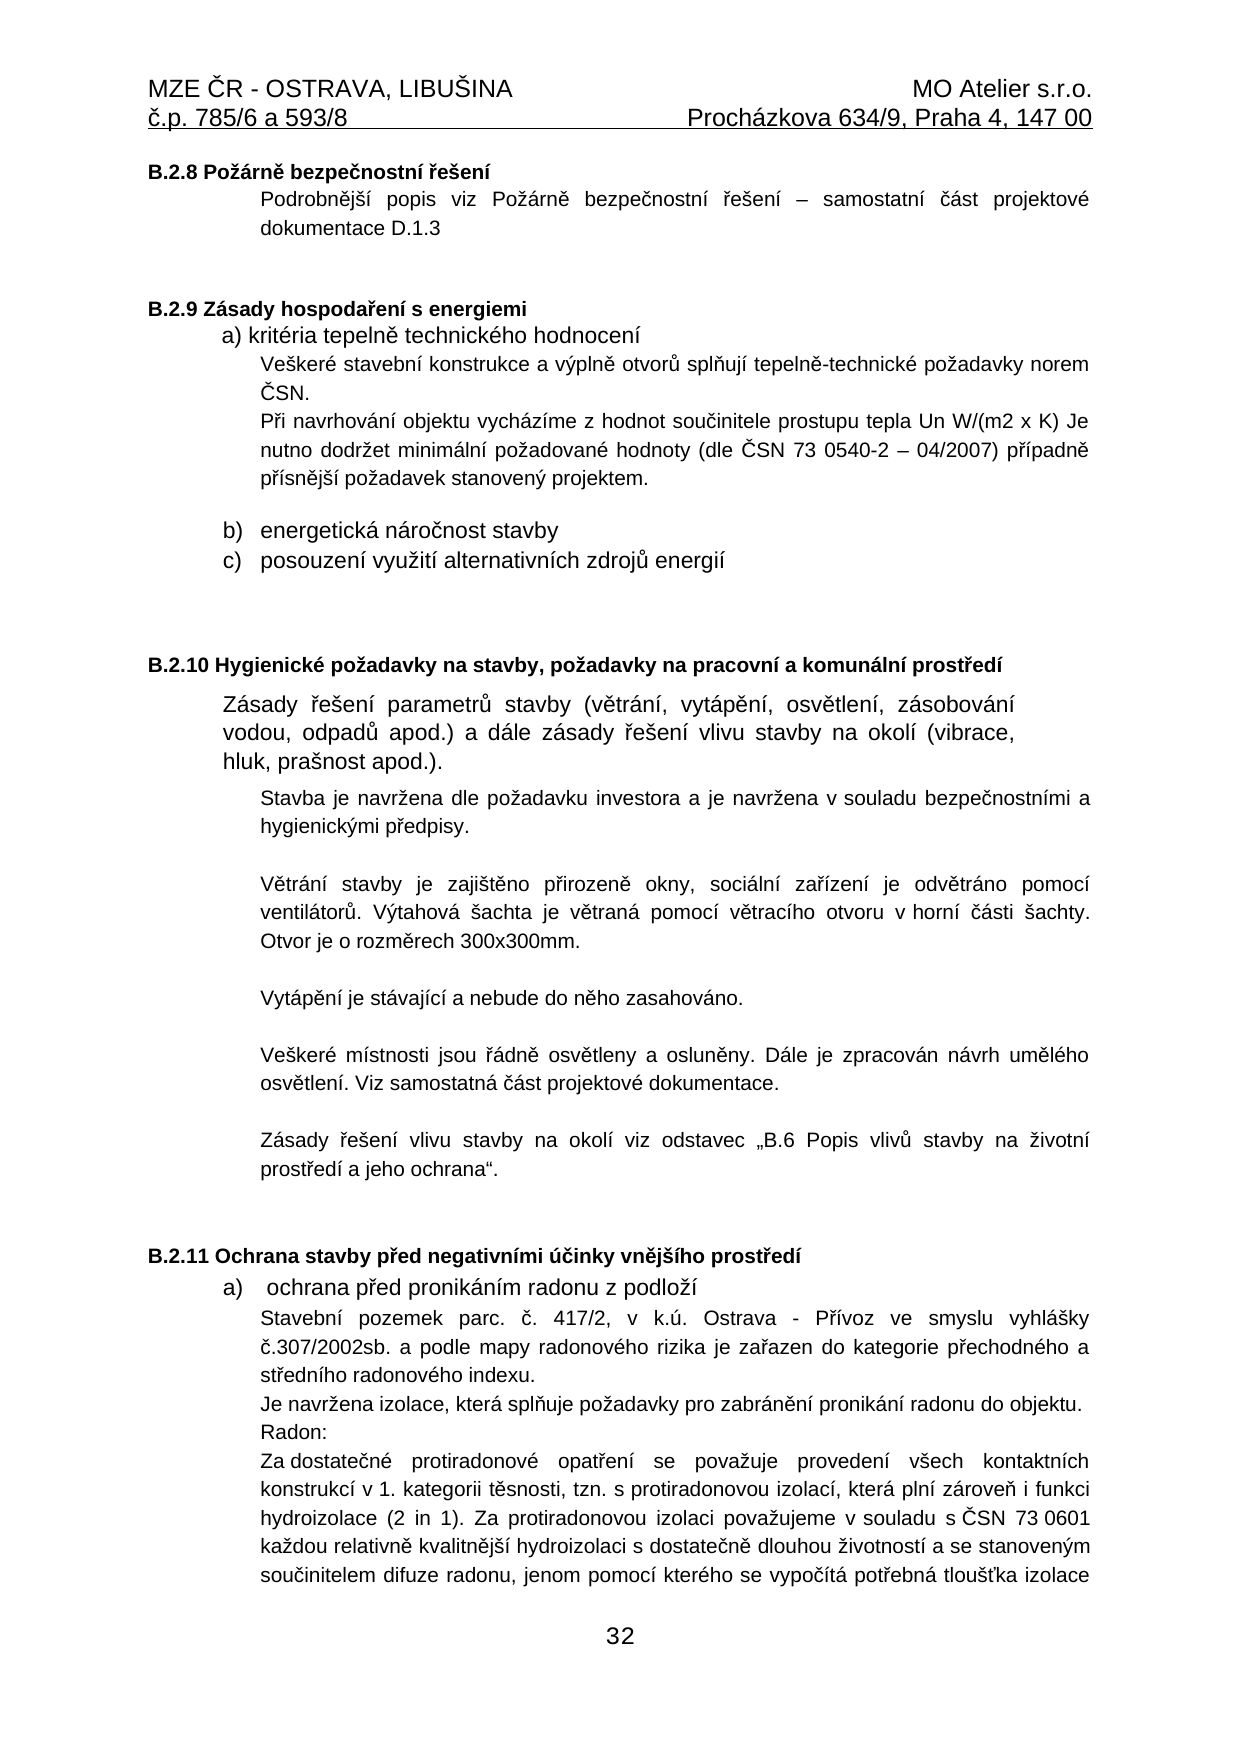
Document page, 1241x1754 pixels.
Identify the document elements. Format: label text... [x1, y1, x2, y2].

subtitle B.2.9 Zásady hospodaření s energiemi [148, 296, 1093, 320]
subtitle B.2.8 Požárně bezpečnostní řešení [148, 159, 1093, 183]
text Stavební pozemek parc. č. 417/2, v k.ú. Ostrava - Přívoz ve smyslu vyhlášky č.307/2002sb. a podle mapy radonového rizika je zařazen do kategorie přechodného a středního radonového indexu. [260, 1303, 1091, 1388]
text Při navrhování objektu vycházíme z hodnot součinitele prostupu tepla Un W/(m2 x K) Je nutno dodržet minimální požadované hodnoty (dle ČSN 73 0540-2 – 04/2007) případně přísnější požadavek stanovený projektem. [260, 406, 1091, 492]
text a) kritéria tepelně technického hodnocení [148, 320, 1091, 349]
text Je navržena izolace, která splňuje požadavky pro zabránění pronikání radonu do objektu. [260, 1388, 1091, 1417]
list ochrana před pronikáním radonu z podloží [223, 1268, 1093, 1303]
text Veškeré stavební konstrukce a výplně otvorů splňují tepelně-technické požadavky norem ČSN. [260, 349, 1091, 406]
list energetická náročnost stavby [223, 520, 1093, 543]
text Podrobnější popis viz Požárně bezpečnostní řešení – samostatní část projektové dokumentace D.1.3 [260, 183, 1091, 241]
subtitle B.2.10 Hygienické požadavky na stavby, požadavky na pracovní a komunální prostředí [148, 653, 1093, 677]
text Zásady řešení vlivu stavby na okolí viz odstavec „B.6 Popis vlivů stavby na životní prostředí a jeho ochrana“. [260, 1125, 1091, 1182]
text Větrání stavby je zajištěno přirozeně okny, sociální zařízení je odvětráno pomocí ventilátorů. Výtahová šachta je větraná pomocí větracího otvoru v horní části šachty. Otvor je o rozměrech 300x300mm. [260, 868, 1091, 954]
text Vytápění je stávající a nebude do něho zasahováno. [260, 982, 1091, 1011]
text Radon: [260, 1417, 1091, 1446]
text Zásady řešení parametrů stavby (větrání, vytápění, osvětlení, zásobování vodou, odpadů apod.) a dále zásady řešení vlivu stavby na okolí (vibrace, hluk, prašnost apod.). [223, 689, 1016, 775]
subtitle B.2.11 Ochrana stavby před negativními účinky vnějšího prostředí [148, 1244, 1093, 1268]
text Stavba je navržena dle požadavku investora a je navržena v souladu bezpečnostními a hygienickými předpisy. [260, 782, 1091, 839]
text Veškeré místnosti jsou řádně osvětleny a osluněny. Dále je zpracován návrh umělého osvětlení. Viz samostatná část projektové dokumentace. [260, 1039, 1091, 1096]
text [260, 1446, 1091, 1588]
list posouzení využití alternativních zdrojů energií [223, 550, 1093, 573]
